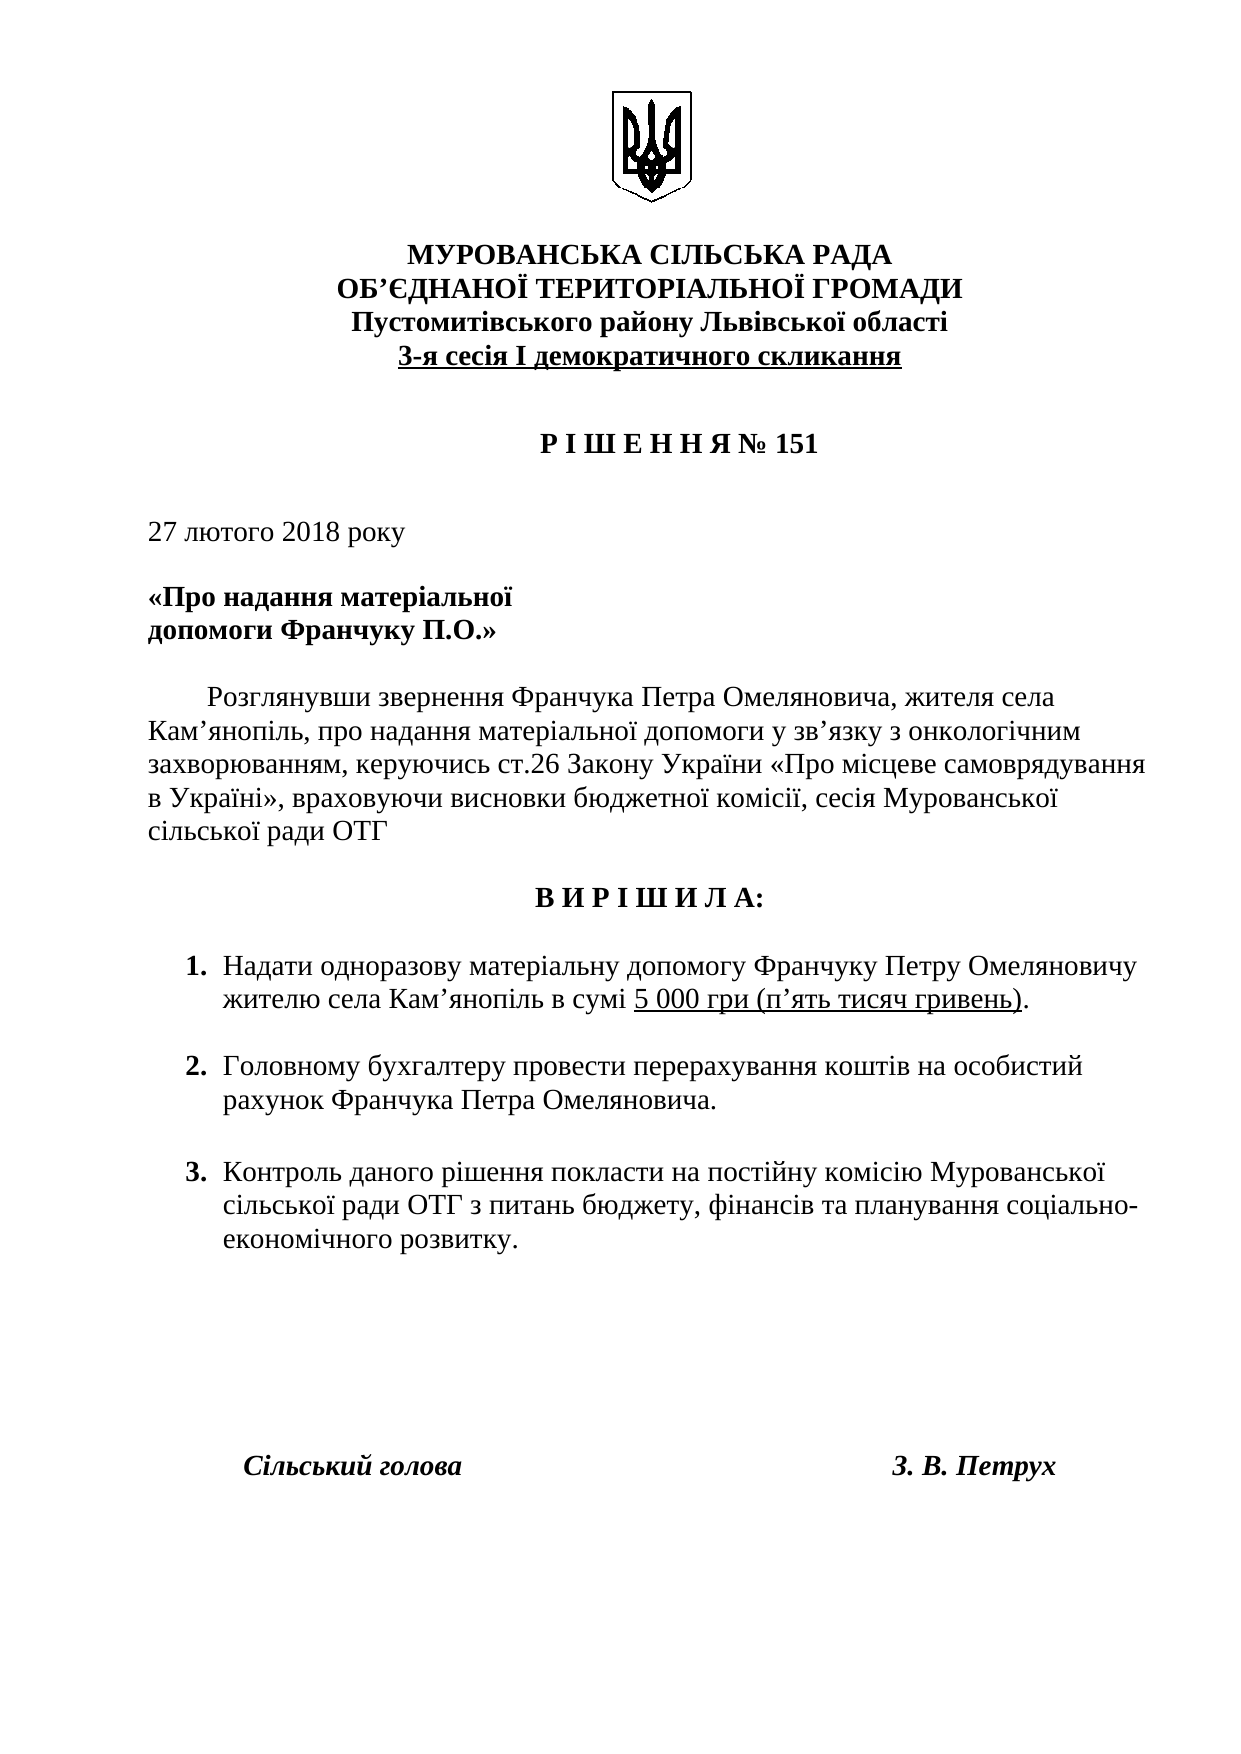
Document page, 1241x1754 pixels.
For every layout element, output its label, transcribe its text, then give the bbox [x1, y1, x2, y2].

text Пустомитівського району Львівської області [148, 304, 1152, 338]
text МУРОВАНСЬКА СІЛЬСЬКА РАДА [148, 237, 1152, 271]
text 27 лютого 2018 року [148, 514, 1152, 547]
text «Про надання матеріальної [148, 579, 1152, 612]
text Сільський голова З. В. Петрух [148, 1448, 1152, 1482]
list Контроль даного рішення покласти на постійну комісію Мурованської сільської ради ОТГ з питань бюджету, фінансів та планування соціально-економічного розвитку. [185, 1154, 1152, 1254]
list Надати одноразову матеріальну допомогу Франчуку Петру Омеляновичу жителю села Кам’янопіль в сумі 5 000 гри (п’ять тисяч гривень). [185, 948, 1152, 1015]
text Р І Ш Е Н Н Я № 151 [148, 426, 1211, 459]
picture [608, 91, 697, 204]
list Головному бухгалтеру провести перерахування коштів на особистий рахунок Франчука Петра Омеляновича. [185, 1048, 1152, 1115]
text ОБ’ЄДНАНОЇ ТЕРИТОРІАЛЬНОЇ ГРОМАДИ [148, 271, 1152, 304]
text Розглянувши звернення Франчука Петра Омеляновича, жителя села Кам’янопіль, про надання матеріальної допомоги у зв’язку з онкологічним захворюванням, керуючись ст.26 Закону України «Про місцеве самоврядування в Україні», враховуючи висновки бюджетної комісії, сесія Мурованської сільської ради ОТГ [148, 679, 1152, 847]
text В И Р І Ш И Л А: [148, 881, 1152, 914]
text допомоги Франчуку П.О.» [148, 612, 1152, 646]
text 3-я сесія І демократичного скликання [148, 338, 1152, 372]
